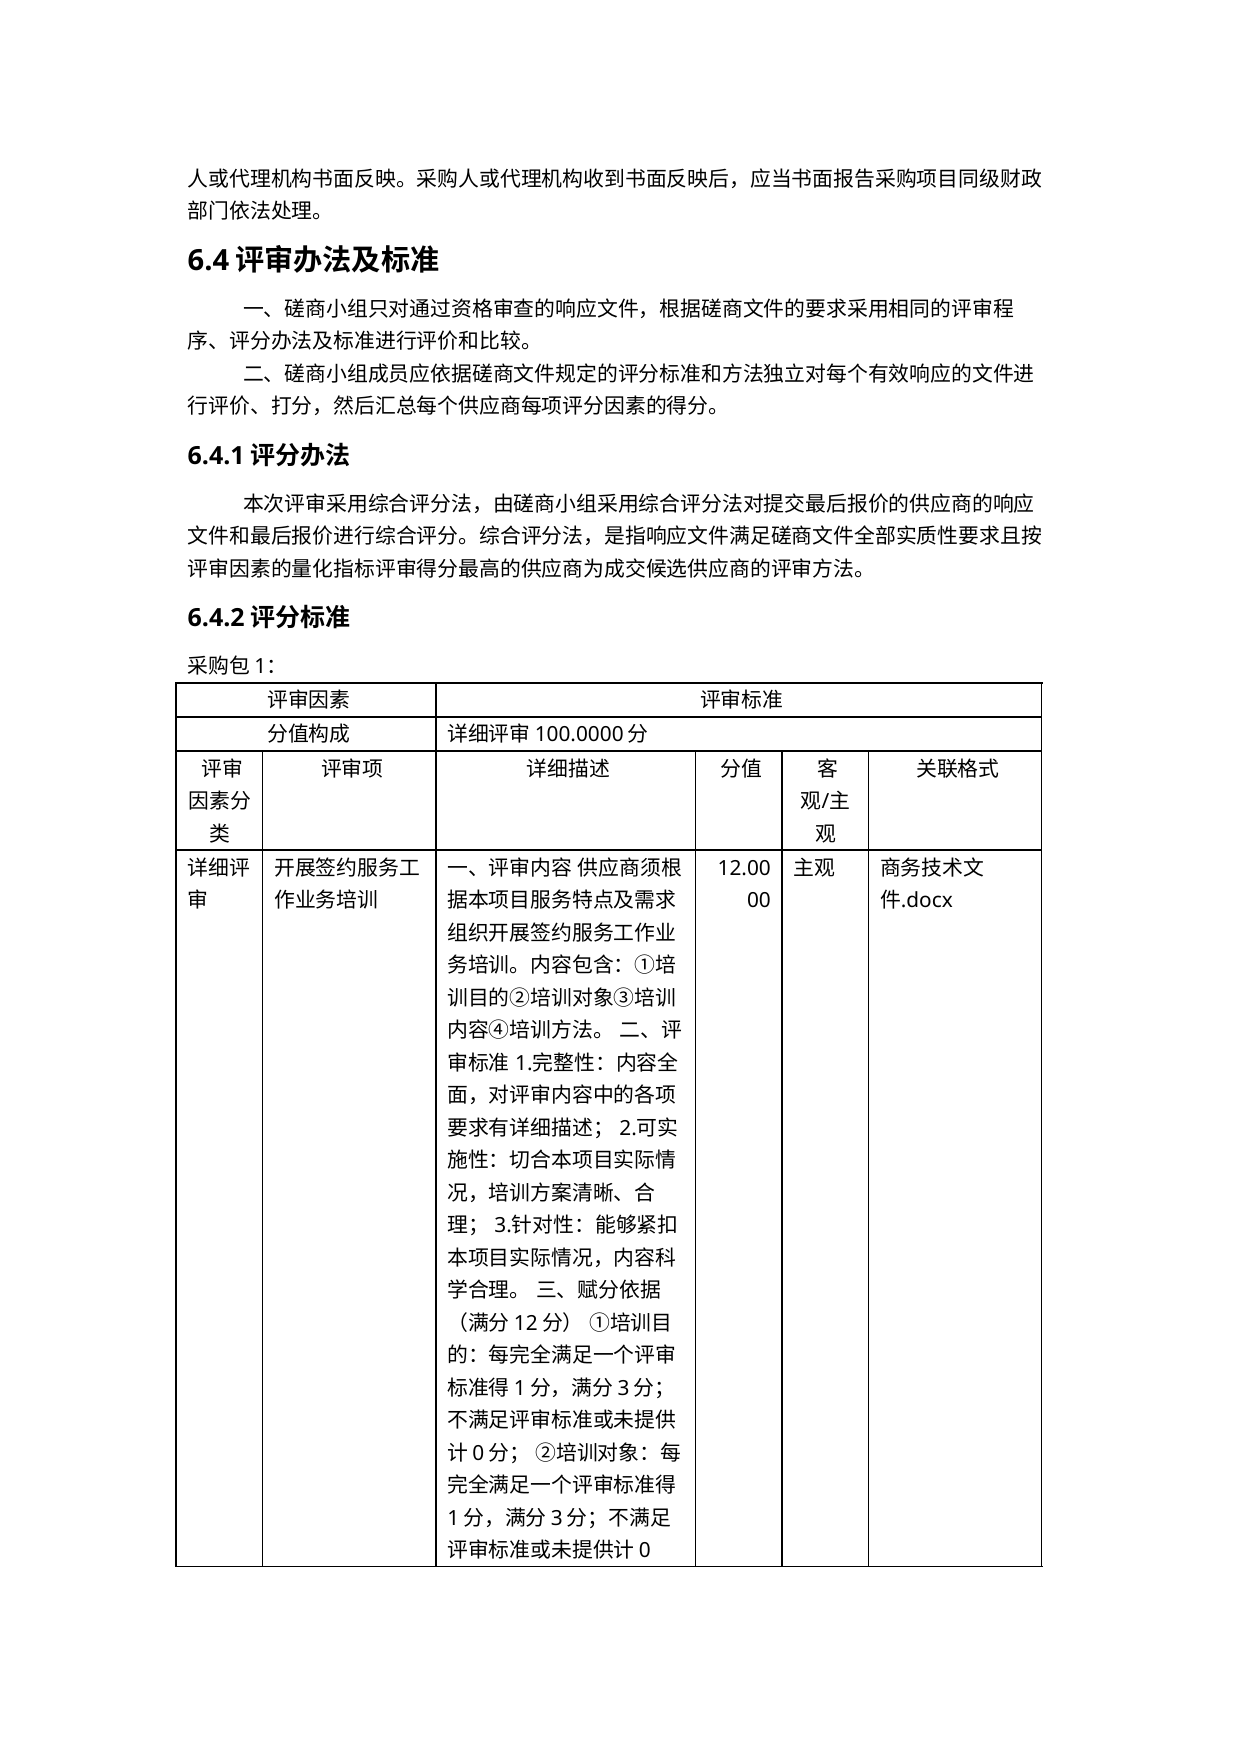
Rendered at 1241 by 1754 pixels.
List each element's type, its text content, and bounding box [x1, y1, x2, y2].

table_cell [437, 851, 695, 1566]
text 6.4.1评分办法 [187, 422, 1053, 487]
table_cell 详细描述 [437, 752, 695, 849]
table_header 评审标准 [437, 684, 1041, 716]
table_cell 详细评审100.0000分 [437, 718, 1041, 750]
table_cell 开展签约服务工作业务培训 [263, 851, 435, 1566]
text 本次评审采用综合评分法，由磋商小组采用综合评分法对提交最后报价的供应商的响应文件和最后报价进行综合评分。综合评分法，是指响应文件满足磋商文件全部实质性要求且按评审因素的量化指标评审得分最高的供应商为成交候选供应商的评审方法。 [187, 487, 1053, 584]
table_cell 商务技术文件.docx [869, 851, 1041, 1566]
text 6.4.2评分标准 [187, 584, 1053, 649]
table_cell 客观/主观 [783, 752, 868, 849]
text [187, 162, 1053, 227]
table_cell 分值 [696, 752, 781, 849]
table_cell 分值构成 [177, 718, 435, 750]
table_cell 详细评审 [177, 851, 262, 1566]
text 6.4评审办法及标准 [187, 227, 1053, 292]
text 二、磋商小组成员应依据磋商文件规定的评分标准和方法独立对每个有效响应的文件进行评价、打分，然后汇总每个供应商每项评分因素的得分。 [187, 357, 1053, 422]
text 一、磋商小组只对通过资格审查的响应文件，根据磋商文件的要求采用相同的评审程序、评分办法及标准进行评价和比较。 [187, 292, 1053, 357]
table_cell 主观 [783, 851, 868, 1566]
text 采购包1： [187, 649, 1053, 682]
table_header 评审因素 [177, 684, 435, 716]
table_cell 评审项 [263, 752, 435, 849]
table_cell 12.0000 [696, 851, 781, 1566]
table_cell 关联格式 [869, 752, 1041, 849]
table_cell 评审因素分类 [177, 752, 262, 849]
